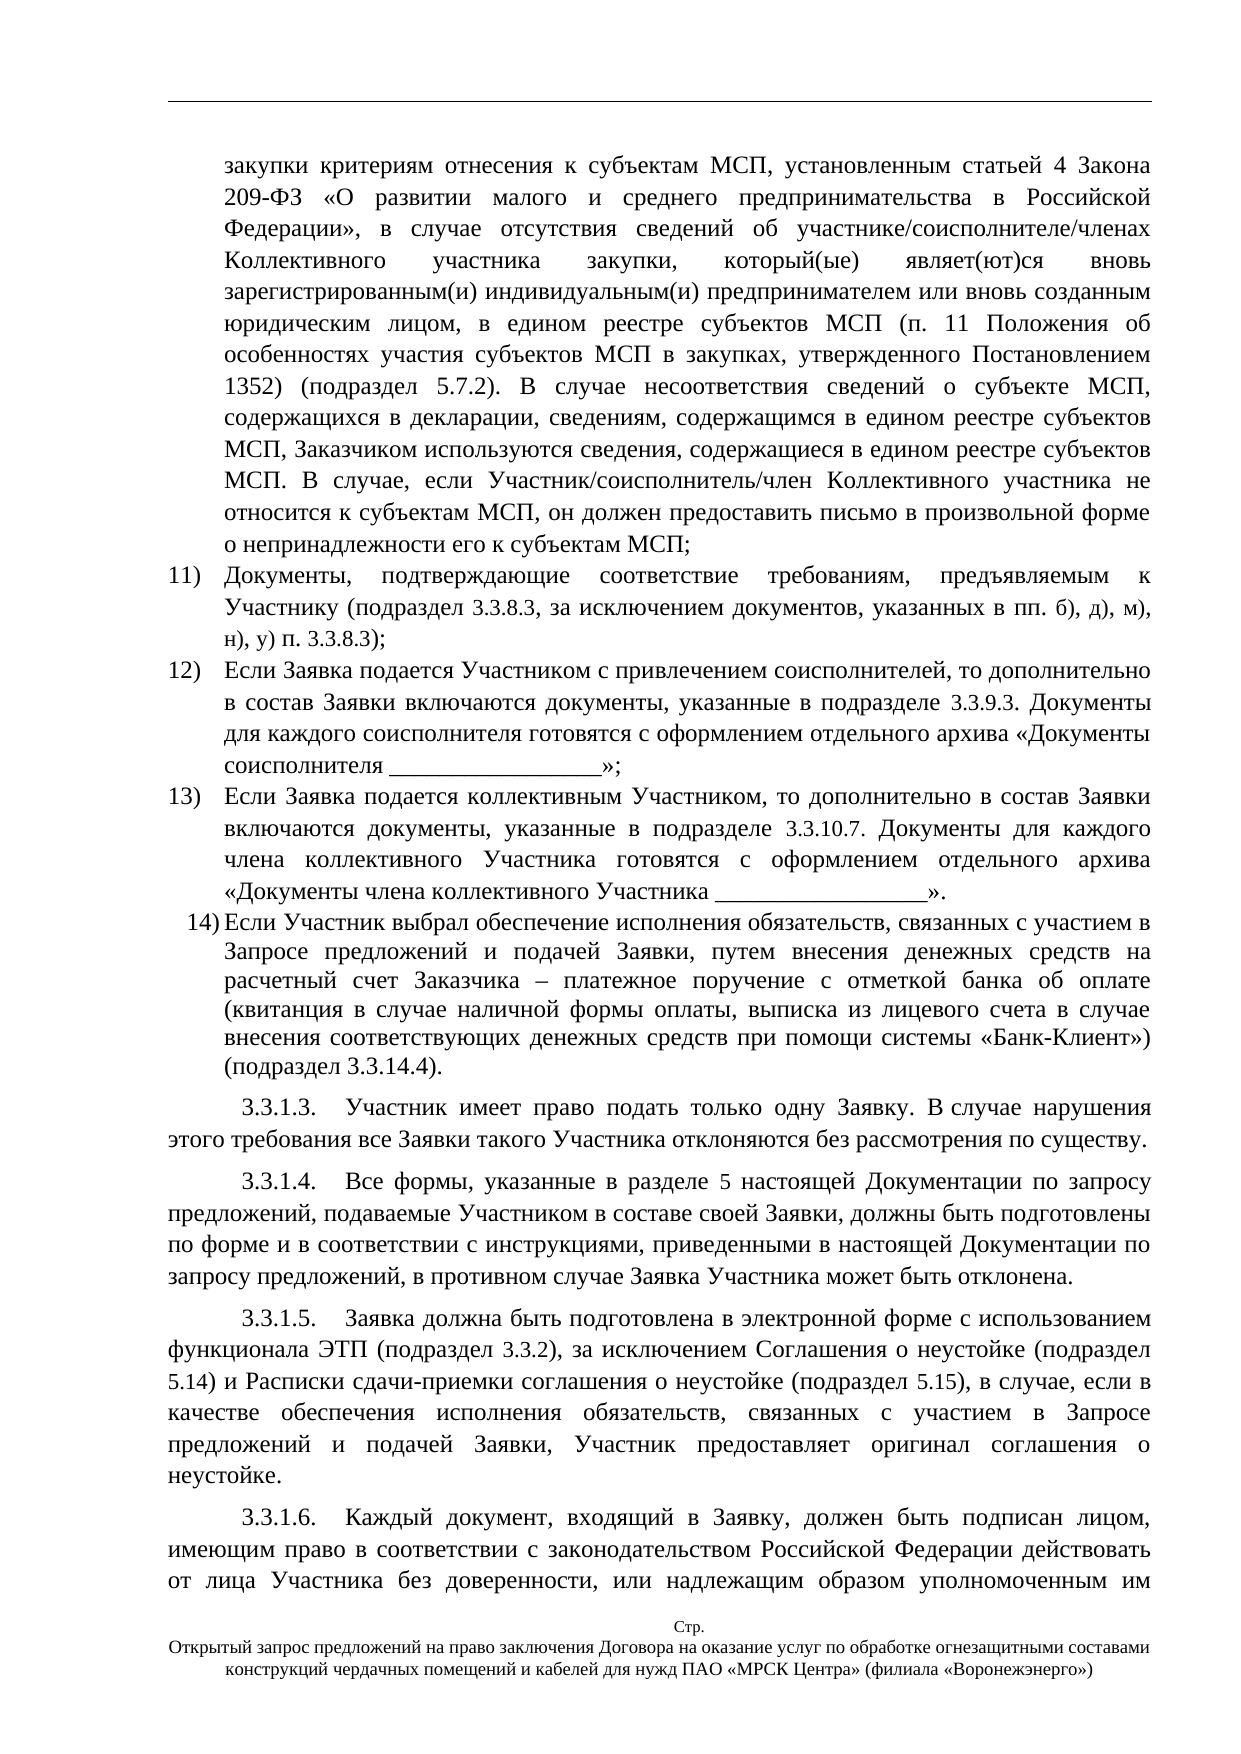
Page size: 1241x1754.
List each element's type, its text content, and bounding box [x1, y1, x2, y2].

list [168, 1502, 1152, 1594]
list Если Участник выбрал обеспечение исполнения обязательств, связанных с участием в Запросе предложений и подачей Заявки, путем внесения денежных средств на расчетный счет Заказчика – платежное поручение с отметкой банка об оплате (квитанция в случае наличной формы оплаты, выписка из лицевого счета в случае внесения соответствующих денежных средств при помощи системы «Банк-Клиент») (подраздел 3.3.14.4). [186, 907, 1152, 1080]
list Все формы, указанные в разделе 5 настоящей Документации по запросу предложений, подаваемые Участником в составе своей Заявки, должны быть подготовлены по форме и в соответствии с инструкциями, приведенными в настоящей Документации по запросу предложений, в противном случае Заявка Участника может быть отклонена. [168, 1166, 1152, 1289]
list Если Заявка подается коллективным Участником, то дополнительно в состав Заявки включаются документы, указанные в подразделе 3.3.10.7. Документы для каждого члена коллективного Участника готовятся с оформлением отдельного архива «Документы члена коллективного Участника _________________». [168, 781, 1152, 905]
list Если Заявка подается Участником с привлечением соисполнителей, то дополнительно в состав Заявки включаются документы, указанные в подразделе 3.3.9.3. Документы для каждого соисполнителя готовятся с оформлением отдельного архива «Документы соисполнителя _________________»; [168, 655, 1152, 778]
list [168, 150, 1152, 557]
list Документы, подтверждающие соответствие требованиям, предъявляемым к Участнику (подраздел 3.3.8.3, за исключением документов, указанных в пп. б), д), м), н), у) п. 3.3.8.3); [168, 560, 1152, 652]
list Участник имеет право подать только одну Заявку. В случае нарушения этого требования все Заявки такого Участника отклоняются без рассмотрения по существу. [168, 1092, 1152, 1153]
list Заявка должна быть подготовлена в электронной форме с использованием функционала ЭТП (подраздел 3.3.2), за исключением Соглашения о неустойке (подраздел 5.14) и Расписки сдачи-приемки соглашения о неустойке (подраздел 5.15), в случае, если в качестве обеспечения исполнения обязательств, связанных с участием в Запросе предложений и подачей Заявки, Участник предоставляет оригинал соглашения о неустойке. [168, 1303, 1152, 1489]
